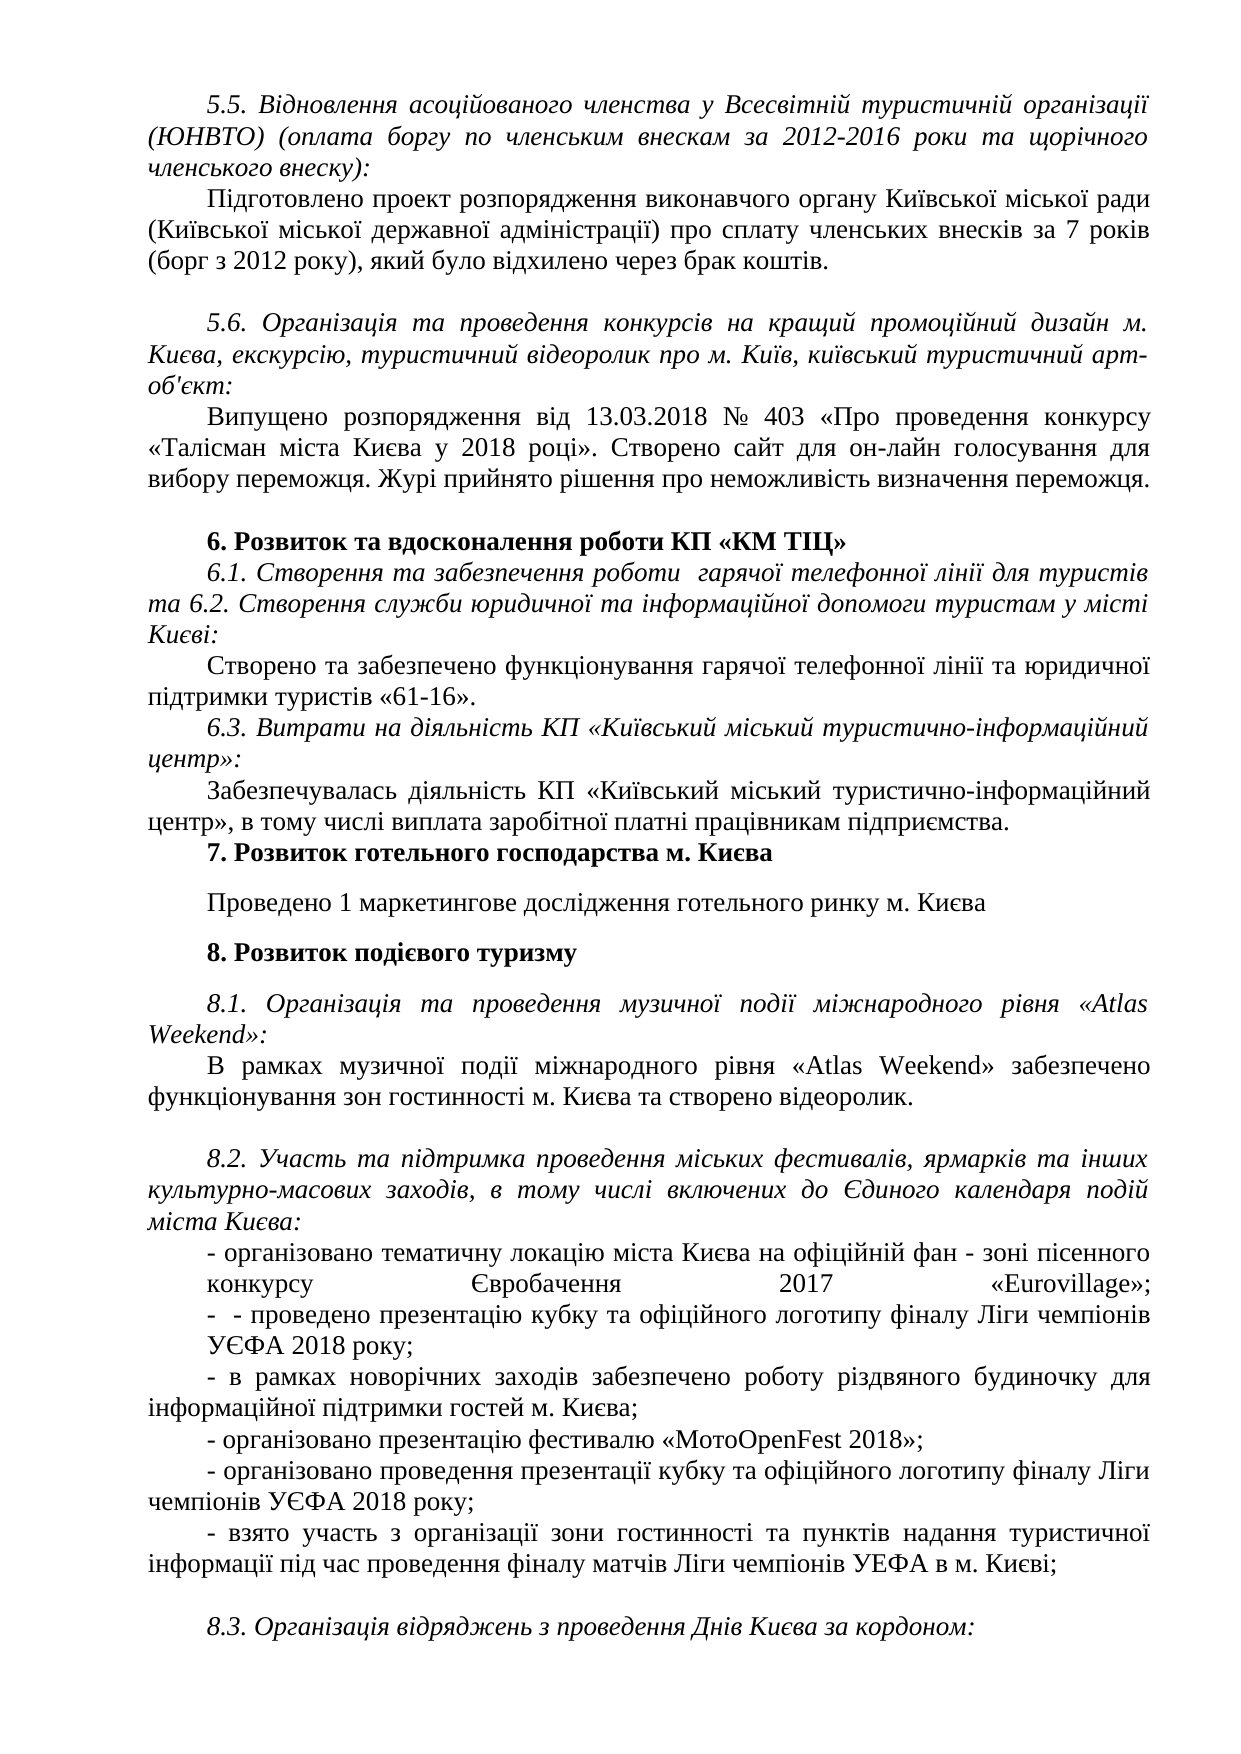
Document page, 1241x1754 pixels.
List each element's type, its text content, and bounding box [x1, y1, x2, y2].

text 6.1. Створення та забезпечення роботи гарячої телефонної лінії для туристів та 6.2. Створення служби юридичної та інформаційної допомоги туристам у місті Києві: [148, 556, 1152, 649]
text - організовано презентацію фестивалю «МотоOpenFest 2018»; [148, 1423, 1152, 1454]
text 8.2. Участь та підтримка проведення міських фестивалів, ярмарків та інших культурно-масових заходів, в тому числі включених до Єдиного календаря подій міста Києва: [148, 1142, 1152, 1236]
text Підготовлено проект розпорядження виконавчого органу Київської міської ради (Київської міської державної адміністрації) про сплату членських внесків за 7 років (борг з 2012 року), який було відхилено через брак коштів. [148, 182, 1152, 275]
text Проведено 1 маркетингове дослідження готельного ринку м. Києва [148, 886, 1152, 917]
text 5.6. Організація та проведення конкурсів на кращий промоційний дизайн м. Києва, екскурсію, туристичний відеоролик про м. Київ, київський туристичний арт-об'єкт: [148, 307, 1152, 400]
text 6. Розвиток та вдосконалення роботи КП «КМ ТІЦ» [148, 524, 1152, 556]
text - взято участь з організації зони гостинності та пунктів надання туристичної інформації під час проведення фіналу матчів Ліги чемпіонів УЕФА в м. Києві; [148, 1516, 1152, 1578]
text 8. Розвиток подієвого туризму [148, 936, 1152, 968]
text - в рамках новорічних заходів забезпечено роботу різдвяного будиночку для інформаційної підтримки гостей м. Києва; [148, 1360, 1152, 1423]
text В рамках музичної події міжнародного рівня «Atlas Weekend» забезпечено функціонування зон гостинності м. Києва та створено відеоролик. [148, 1049, 1152, 1111]
text 5.5. Відновлення асоційованого членства у Всесвітній туристичній організації (ЮНВТО) (оплата боргу по членським внескам за 2012-2016 роки та щорічного членського внеску): [148, 88, 1152, 182]
text 8.1. Організація та проведення музичної події міжнародного рівня «Atlas Weekend»: [148, 987, 1152, 1049]
text - організовано проведення презентації кубку та офіційного логотипу фіналу Ліги чемпіонів УЄФА 2018 року; [148, 1454, 1152, 1516]
text 8.3. Організація відряджень з проведення Днів Києва за кордоном: [148, 1609, 1152, 1641]
text Створено та забезпечено функціонування гарячої телефонної лінії та юридичної підтримки туристів «61-16». [148, 649, 1152, 711]
text - організовано тематичну локацію міста Києва на офіційній фан - зоні пісенного конкурсу Євробачення 2017 «Eurovillage»; - - проведено презентацію кубку та офіційного логотипу фіналу Ліги чемпіонів УЄФА 2018 року; [207, 1236, 1152, 1360]
text Випущено розпорядження від 13.03.2018 № 403 «Про проведення конкурсу «Талісман міста Києва у 2018 році». Створено сайт для он-лайн голосування для вибору переможця. Журі прийнято рішення про неможливість визначення переможця. [148, 400, 1152, 493]
text Забезпечувалась діяльність КП «Київський міський туристично-інформаційний центр», в тому числі виплата заробітної платні працівникам підприємства. [148, 774, 1152, 836]
text 7. Розвиток готельного господарства м. Києва [148, 836, 1152, 867]
text 6.3. Витрати на діяльність КП «Київський міський туристично-інформаційний центр»: [148, 711, 1152, 774]
